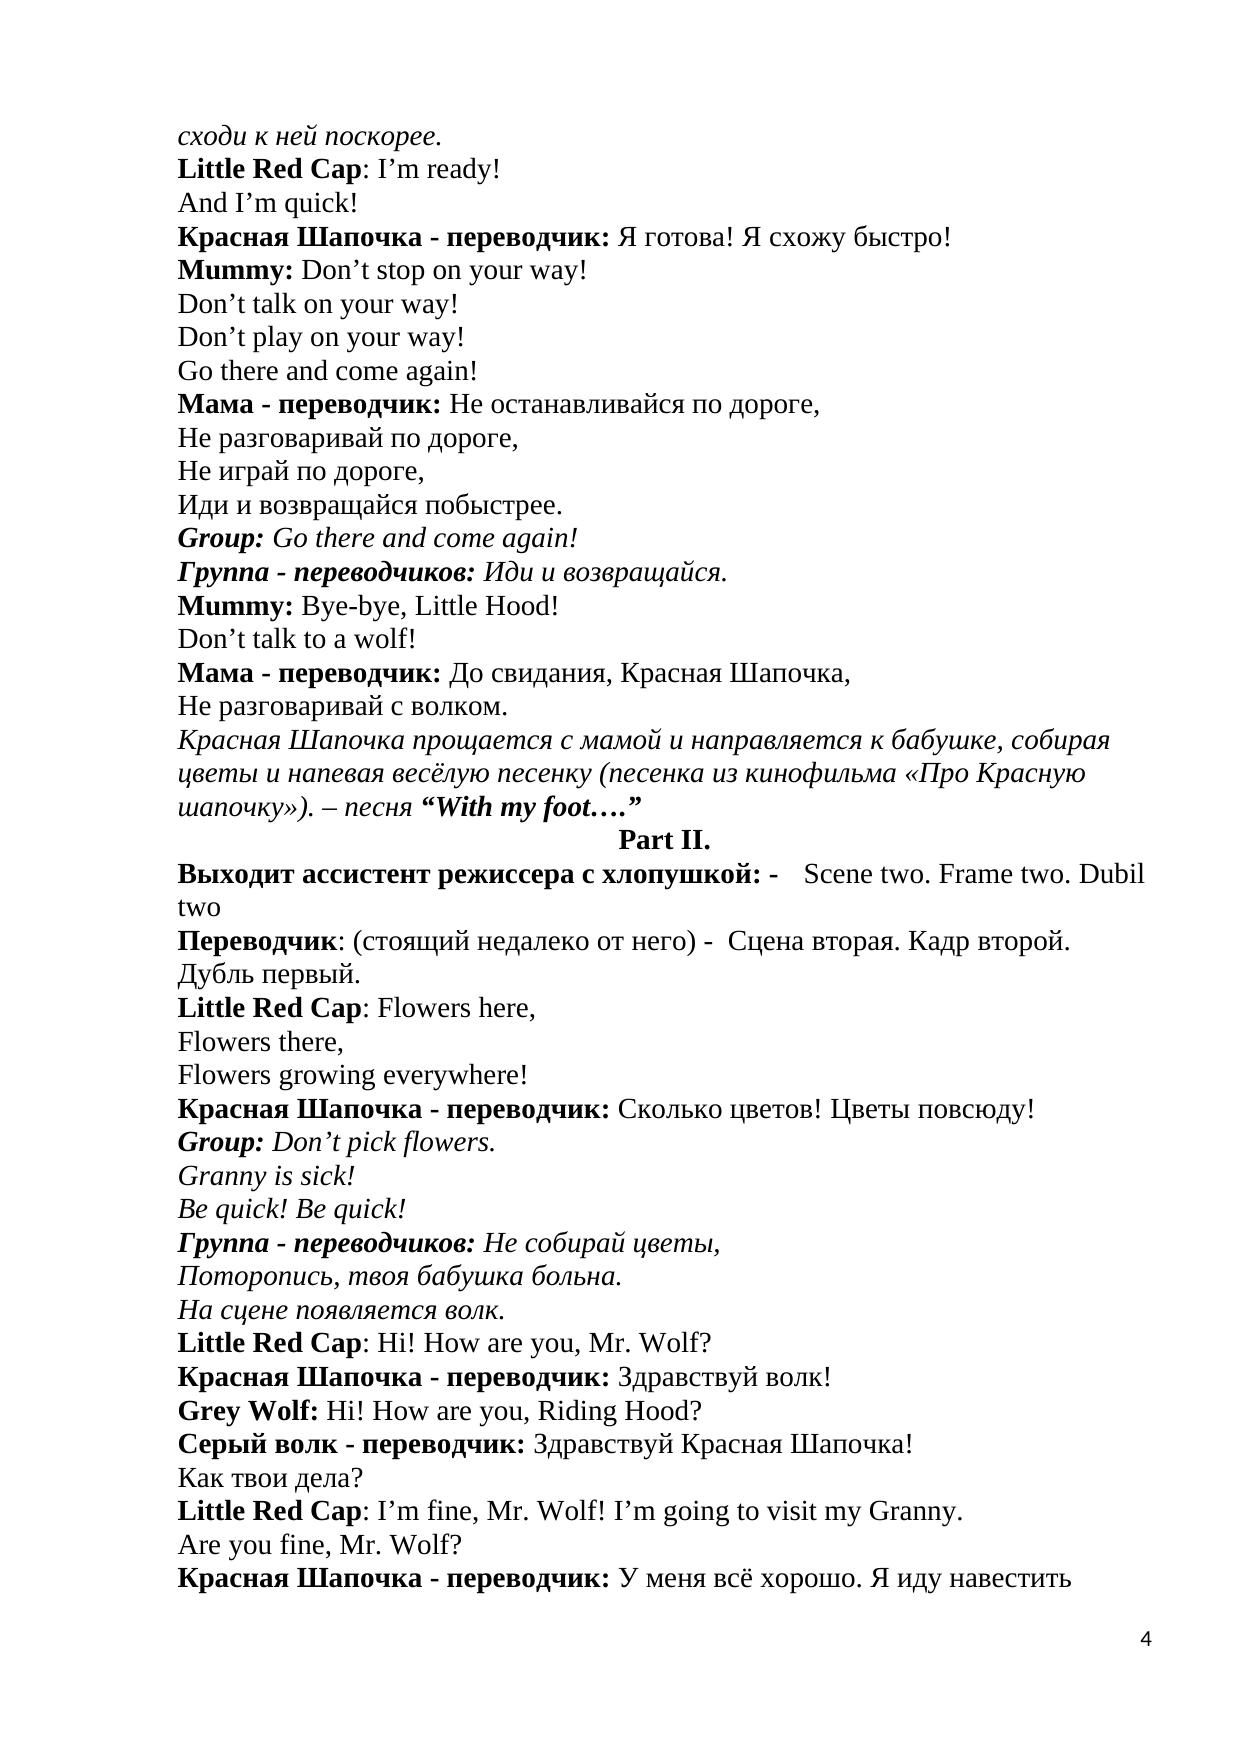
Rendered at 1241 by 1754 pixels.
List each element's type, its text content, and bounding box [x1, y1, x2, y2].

text сходи к ней поскорее. [177, 118, 1152, 152]
text Little Red Cap: I’m ready! [177, 152, 1152, 185]
text Группа - переводчиков: Иди и возвращайся. [177, 554, 1152, 588]
text Little Red Cap: Flowers here, [177, 990, 1152, 1024]
text Are you fine, Mr. Wolf? [177, 1527, 1152, 1560]
text Выходит ассистент режиссера с хлопушкой: - Scene two. Frame two. Dubil two [177, 856, 1152, 923]
text Группа - переводчиков: Не собирай цветы, [177, 1225, 1152, 1258]
text Mummy: Don’t stop on your way! [177, 252, 1152, 286]
text Мама - переводчик: Не останавливайся по дороге, [177, 386, 1152, 420]
text Не разговаривай по дороге, [177, 420, 1152, 453]
text Don’t play on your way! [177, 319, 1152, 353]
text Переводчик: (стоящий недалеко от него) - Сцена вторая. Кадр второй. Дубль первый. [177, 923, 1152, 990]
text Grey Wolf: Hi! How are you, Riding Hood? [177, 1393, 1152, 1426]
text Mummy: Bye-bye, Little Hood! [177, 588, 1152, 621]
text Go there and come again! [177, 353, 1152, 386]
text Как твои дела? [177, 1460, 1152, 1493]
text Little Red Cap: Hi! How are you, Mr. Wolf? [177, 1326, 1152, 1359]
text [177, 1560, 1152, 1594]
text Поторопись, твоя бабушка больна. [177, 1258, 1152, 1292]
text Little Red Cap: I’m fine, Mr. Wolf! I’m going to visit my Granny. [177, 1493, 1152, 1527]
text Красная Шапочка прощается с мамой и направляется к бабушке, собирая цветы и напевая весёлую песенку (песенка из кинофильма «Про Красную шапочку»). – песня “With my foot….” [177, 722, 1152, 822]
text Мама - переводчик: До свидания, Красная Шапочка, [177, 655, 1152, 688]
text Granny is sick! [177, 1158, 1152, 1191]
text Group: Don’t pick flowers. [177, 1124, 1152, 1158]
text Flowers growing everywhere! [177, 1057, 1152, 1091]
text Part II. [177, 822, 1152, 856]
text Be quick! Be quick! [177, 1191, 1152, 1225]
text Flowers there, [177, 1024, 1152, 1057]
text Group: Go there and come again! [177, 521, 1152, 554]
text Красная Шапочка - переводчик: Сколько цветов! Цветы повсюду! [177, 1091, 1152, 1124]
text Не играй по дороге, [177, 453, 1152, 487]
text Красная Шапочка - переводчик: Здравствуй волк! [177, 1359, 1152, 1393]
text На сцене появляется волк. [177, 1292, 1152, 1326]
text Серый волк - переводчик: Здравствуй Красная Шапочка! [177, 1426, 1152, 1460]
text Красная Шапочка - переводчик: Я готова! Я схожу быстро! [177, 219, 1152, 252]
text Don’t talk on your way! [177, 286, 1152, 319]
text And I’m quick! [177, 185, 1152, 219]
text Иди и возвращайся побыстрее. [177, 487, 1152, 521]
text Не разговаривай с волком. [177, 688, 1152, 722]
text Don’t talk to a wolf! [177, 621, 1152, 655]
